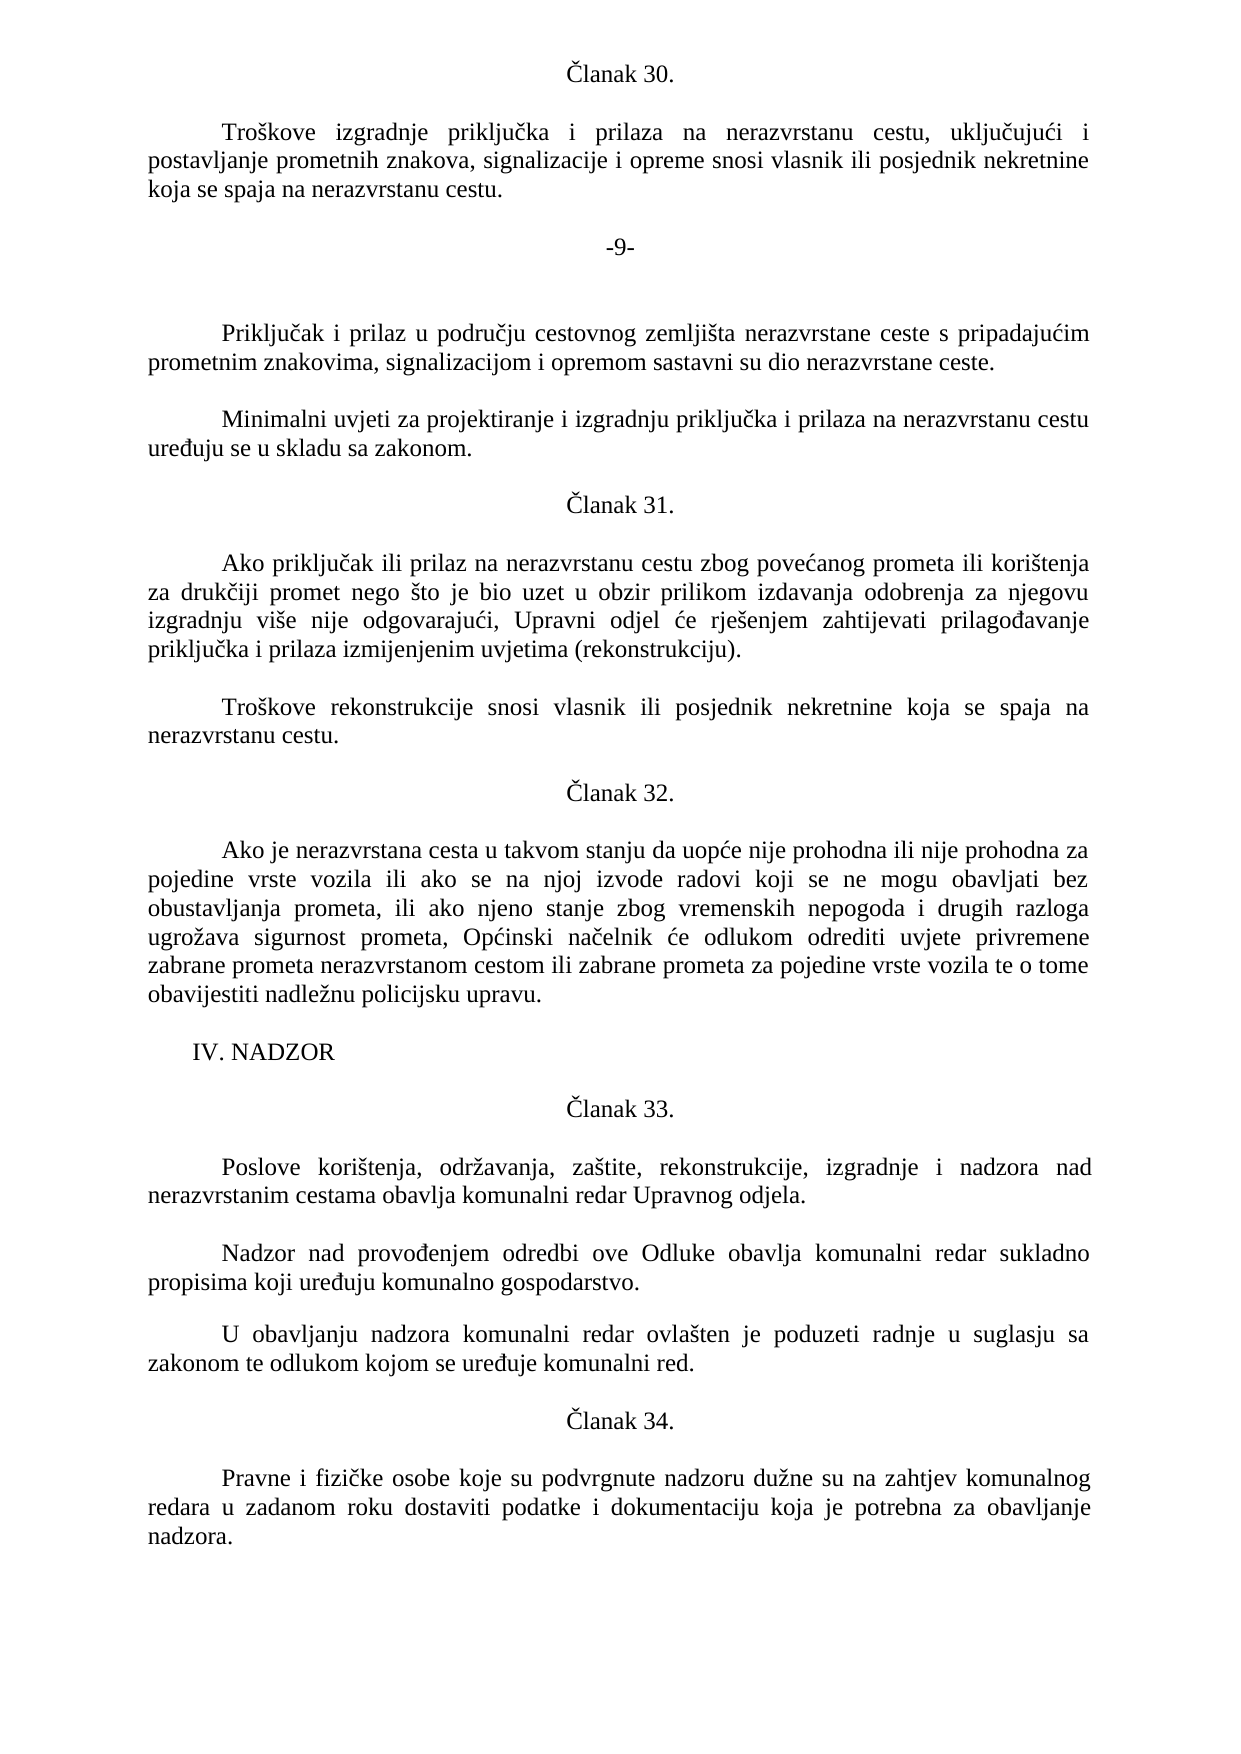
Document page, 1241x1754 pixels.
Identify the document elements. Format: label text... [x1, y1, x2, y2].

text Troškove izgradnje priključka i prilaza na nerazvrstanu cestu, uključujući i postavljanje prometnih znakova, signalizacije i opreme snosi vlasnik ili posjednik nekretnine koja se spaja na nerazvrstanu cestu. [148, 117, 1090, 203]
text Članak 33. [148, 1094, 1092, 1123]
text Članak 31. [148, 490, 1092, 519]
text Članak 32. [148, 778, 1092, 807]
text Poslove korištenja, održavanja, zaštite, rekonstrukcije, izgradnje i nadzora nad nerazvrstanim cestama obavlja komunalni redar Upravnog odjela. [148, 1152, 1092, 1209]
text Ako je nerazvrstana cesta u takvom stanju da uopće nije prohodna ili nije prohodna za pojedine vrste vozila ili ako se na njoj izvode radovi koji se ne mogu obavljati bez obustavljanja prometa, ili ako njeno stanje zbog vremenskih nepogoda i drugih razloga ugrožava sigurnost prometa, Općinski načelnik će odlukom odrediti uvjete privremene zabrane prometa nerazvrstanom cestom ili zabrane prometa za pojedine vrste vozila te o tome obavijestiti nadležnu policijsku upravu. [148, 835, 1090, 1008]
text -9- [148, 232, 1092, 260]
text Ako priključak ili prilaz na nerazvrstanu cestu zbog povećanog prometa ili korištenja za drukčiji promet nego što je bio uzet u obzir prilikom izdavanja odobrenja za njegovu izgradnju više nije odgovarajući, Upravni odjel će rješenjem zahtijevati prilagođavanje priključka i prilaza izmijenjenim uvjetima (rekonstrukciju). [148, 548, 1090, 663]
text U obavljanju nadzora komunalni redar ovlašten je poduzeti radnje u suglasju sa zakonom te odlukom kojom se uređuje komunalni red. [148, 1319, 1090, 1377]
text Troškove rekonstrukcije snosi vlasnik ili posjednik nekretnine koja se spaja na nerazvrstanu cestu. [148, 692, 1090, 749]
text Nadzor nad provođenjem odredbi ove Odluke obavlja komunalni redar sukladno propisima koji uređuju komunalno gospodarstvo. [148, 1238, 1090, 1295]
text Pravne i fizičke osobe koje su podvrgnute nadzoru dužne su na zahtjev komunalnog redara u zadanom roku dostaviti podatke i dokumentaciju koja je potrebna za obavljanje nadzora. [148, 1463, 1092, 1549]
text Članak 30. [148, 59, 1092, 88]
text Minimalni uvjeti za projektiranje i izgradnju priključka i prilaza na nerazvrstanu cestu uređuju se u skladu sa zakonom. [148, 404, 1090, 462]
text Priključak i prilaz u području cestovnog zemljišta nerazvrstane ceste s pripadajućim prometnim znakovima, signalizacijom i opremom sastavni su dio nerazvrstane ceste. [148, 318, 1090, 375]
text IV. NADZOR [192, 1037, 1092, 1065]
text Članak 34. [148, 1406, 1092, 1434]
